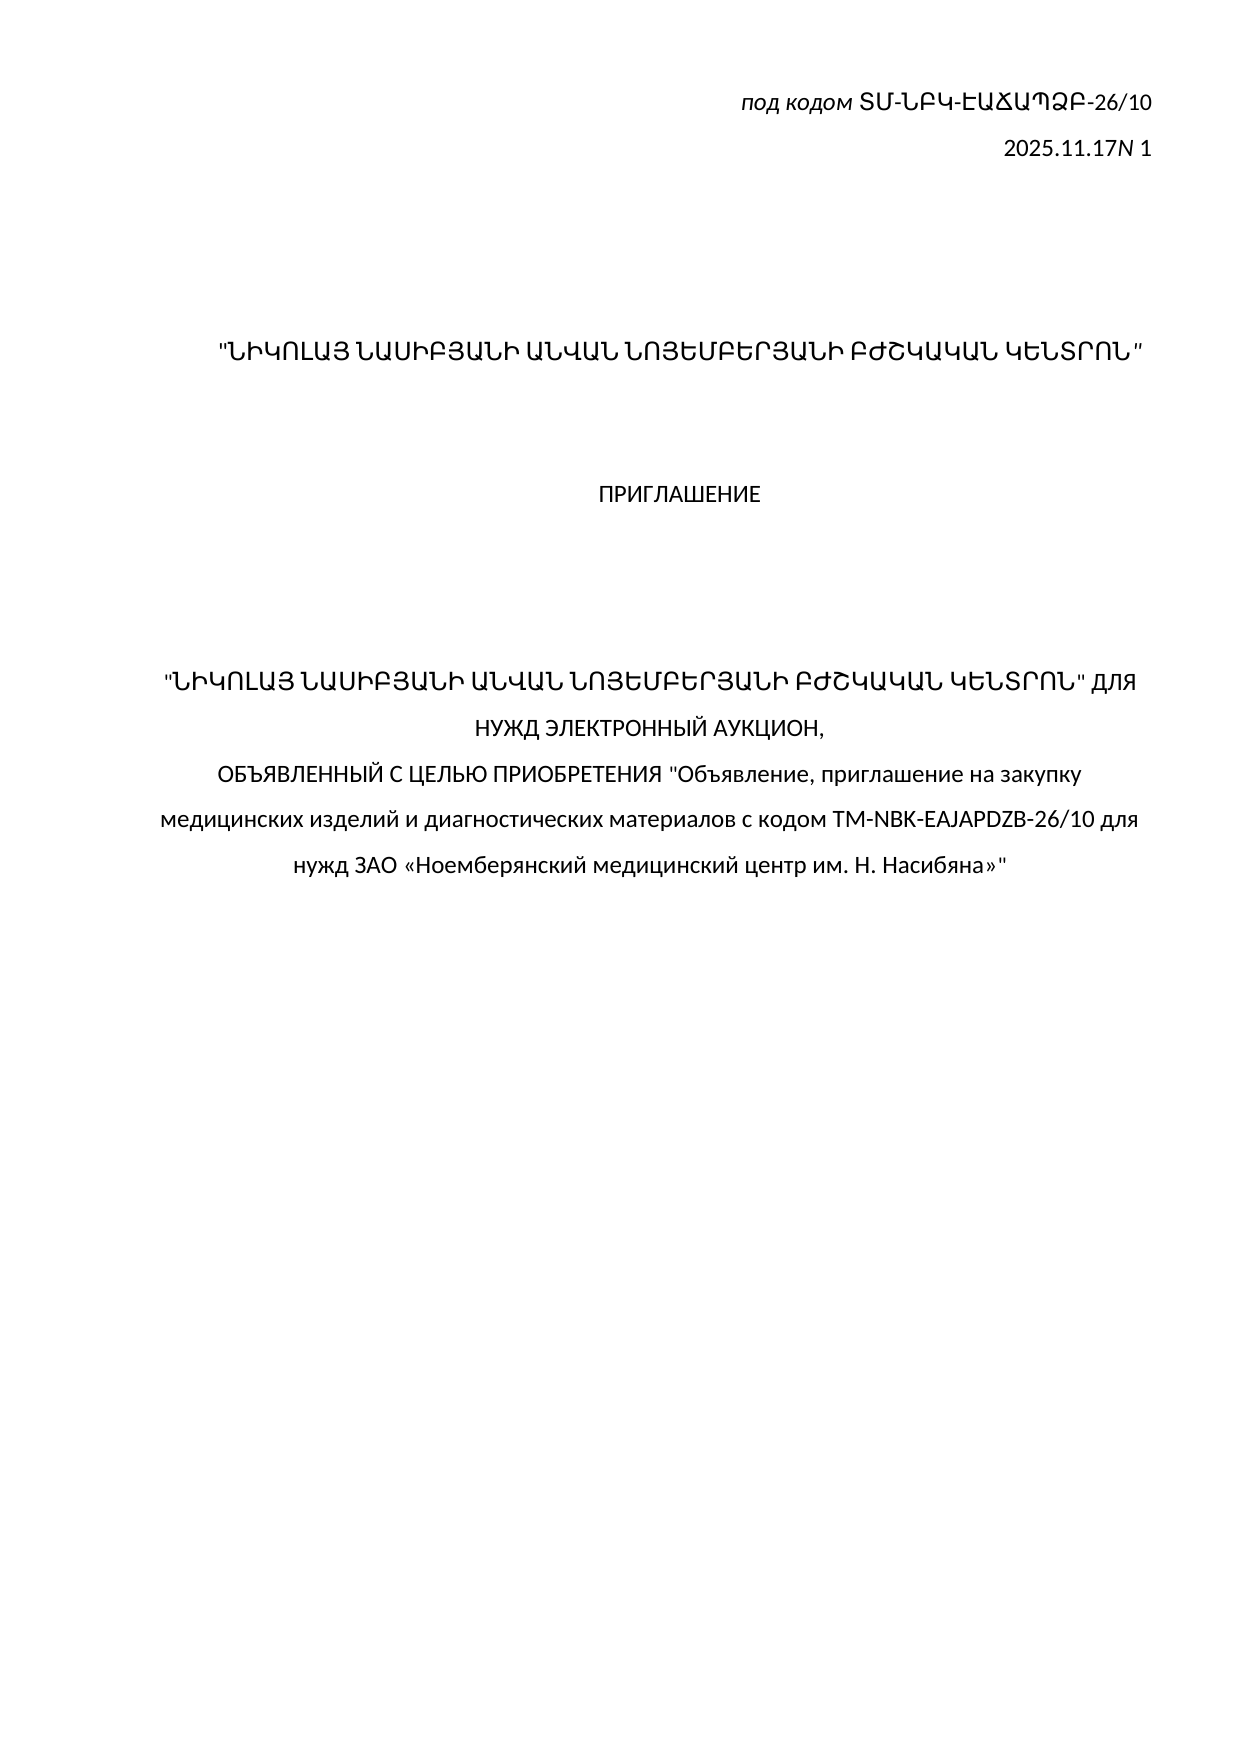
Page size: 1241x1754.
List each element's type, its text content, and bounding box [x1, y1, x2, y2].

text ОБЪЯВЛЕННЫЙ С ЦЕЛЬЮ ПРИОБРЕТЕНИЯ "Объявление, приглашение на закупку медицинских изделий и диагностических материалов с кодом TM-NBK-EAJAPDZB-26/10 для нужд ЗАО «Ноемберянский медицинский центр им. Н. Насибяна»" [148, 758, 1152, 880]
text под кодом ՏՄ-ՆԲԿ-ԷԱՃԱՊՁԲ-26/10 2025.11.17 N 1 [148, 86, 1152, 163]
text ПРИГЛАШЕНИЕ [148, 478, 1152, 508]
text "ՆԻԿՈԼԱՅ ՆԱՍԻԲՅԱՆԻ ԱՆՎԱՆ ՆՈՅԵՄԲԵՐՅԱՆԻ ԲԺՇԿԱԿԱՆ ԿԵՆՏՐՈՆ" ДЛЯ НУЖД ЭЛЕКТРОННЫЙ АУКЦИОН, [148, 666, 1152, 743]
text "ՆԻԿՈԼԱՅ ՆԱՍԻԲՅԱՆԻ ԱՆՎԱՆ ՆՈՅԵՄԲԵՐՅԱՆԻ ԲԺՇԿԱԿԱՆ ԿԵՆՏՐՈՆ" [148, 336, 1152, 367]
